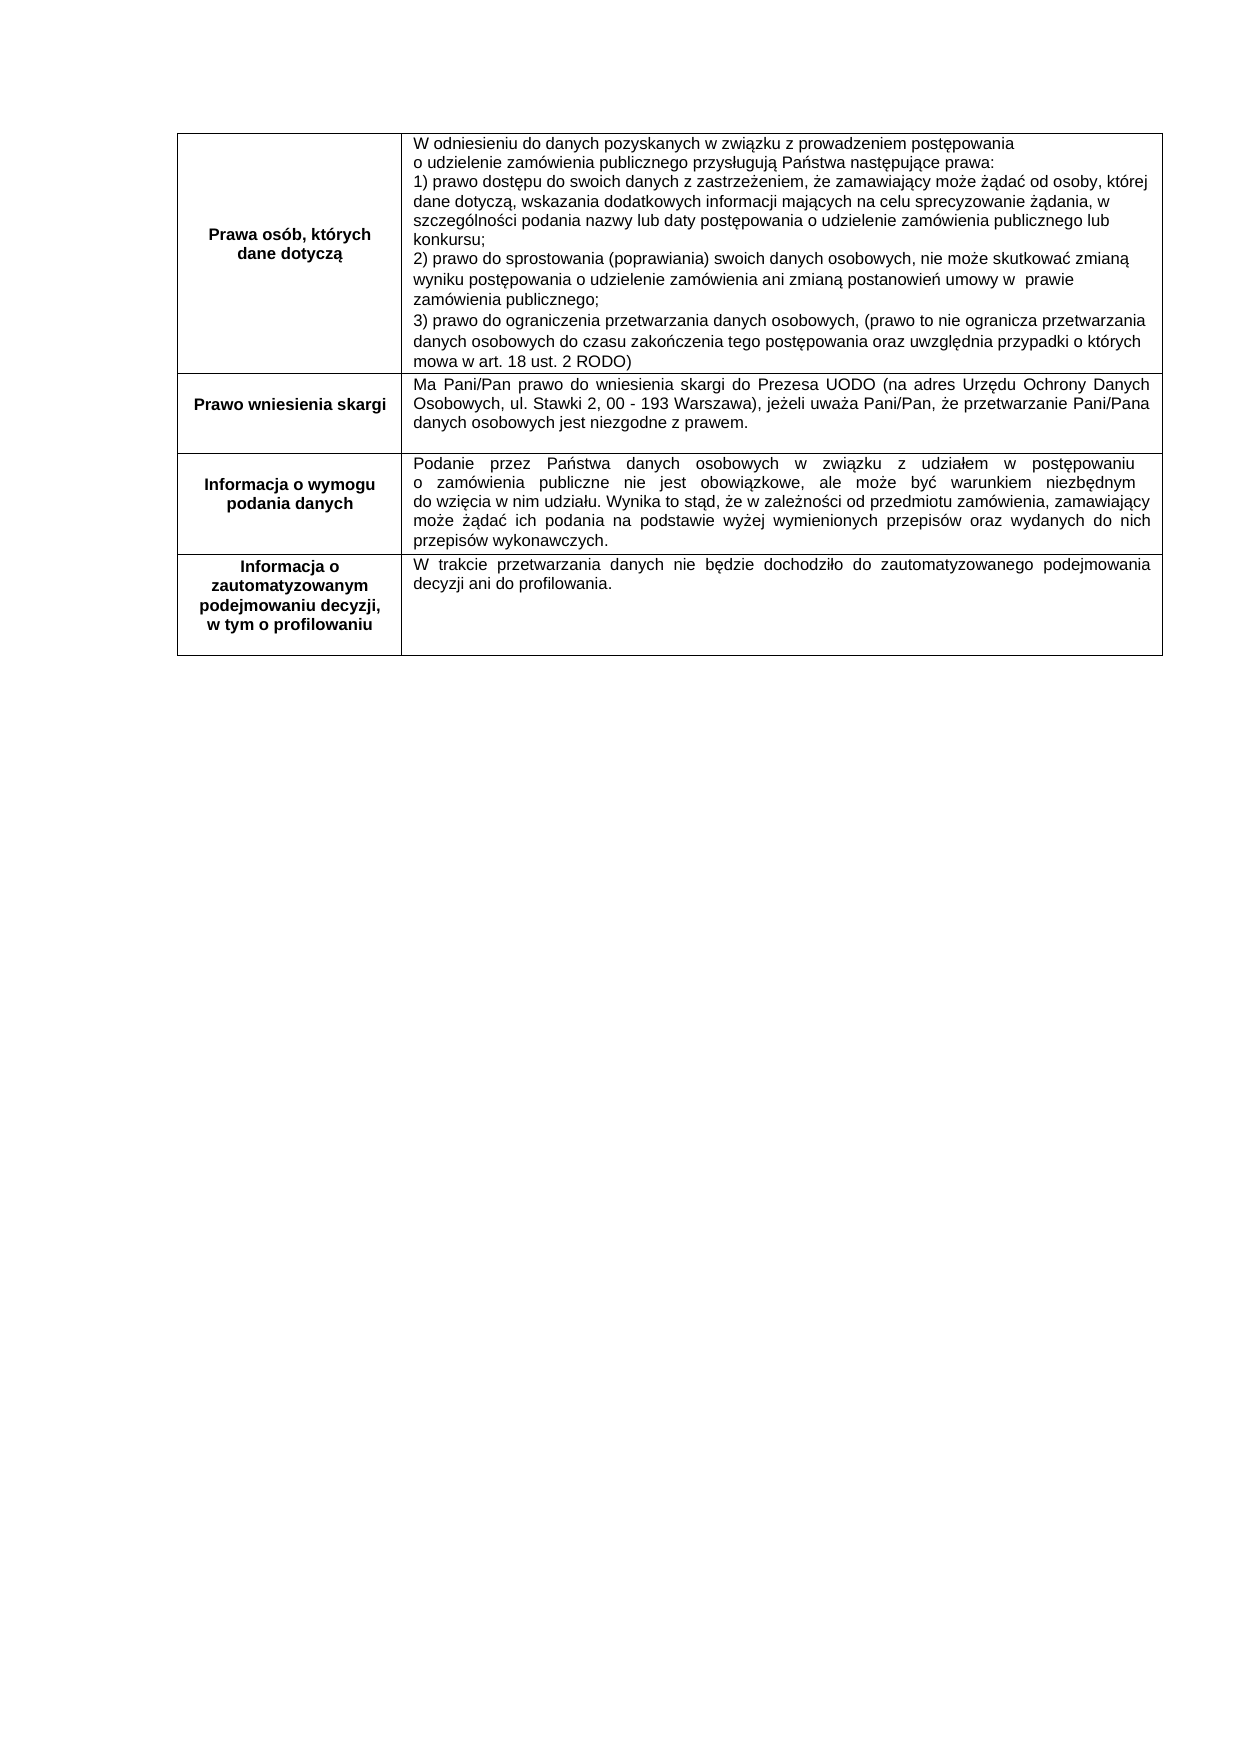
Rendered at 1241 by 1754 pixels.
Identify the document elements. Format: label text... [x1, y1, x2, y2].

table_cell W trakcie przetwarzania danych nie będzie dochodziło do zautomatyzowanego podejmowania decyzji ani do profilowania. [402, 555, 1162, 655]
table_cell Informacja o zautomatyzowanym podejmowaniu decyzji, w tym o profilowaniu [178, 555, 401, 655]
table_cell Informacja o wymogu podania danych [178, 454, 401, 554]
table_cell Podanie przez Państwa danych osobowych w związku z udziałem w postępowaniu o zamówienia publiczne nie jest obowiązkowe, ale może być warunkiem niezbędnym do wzięcia w nim udziału. Wynika to stąd, że w zależności od przedmiotu zamówienia, zamawiający może żądać ich podania na podstawie wyżej wymienionych przepisów oraz wydanych do nich przepisów wykonawczych. [402, 454, 1162, 554]
table_cell Prawa osób, których dane dotyczą [178, 134, 401, 373]
table_cell W odniesieniu do danych pozyskanych w związku z prowadzeniem postępowania o udzielenie zamówienia publicznego przysługują Państwa następujące prawa: 1) prawo dostępu do swoich danych z zastrzeżeniem, że zamawiający może żądać od osoby, której dane dotyczą, wskazania dodatkowych informacji mających na celu sprecyzowanie żądania, w szczególności podania nazwy lub daty postępowania o udzielenie zamówienia publicznego lub konkursu; 2) prawo do sprostowania (poprawiania) swoich danych osobowych, nie może skutkować zmianą wyniku postępowania o udzielenie zamówienia ani zmianą postanowień umowy w prawie zamówienia publicznego; 3) prawo do ograniczenia przetwarzania danych osobowych, (prawo to nie ogranicza przetwarzania danych osobowych do czasu zakończenia tego postępowania oraz uwzględnia przypadki o których mowa w art. 18 ust. 2 RODO) [402, 134, 1162, 373]
table_cell Ma Pani/Pan prawo do wniesienia skargi do Prezesa UODO (na adres Urzędu Ochrony Danych Osobowych, ul. Stawki 2, 00 - 193 Warszawa), jeżeli uważa Pani/Pan, że przetwarzanie Pani/Pana danych osobowych jest niezgodne z prawem. [402, 374, 1162, 453]
table_cell Prawo wniesienia skargi [178, 374, 401, 453]
